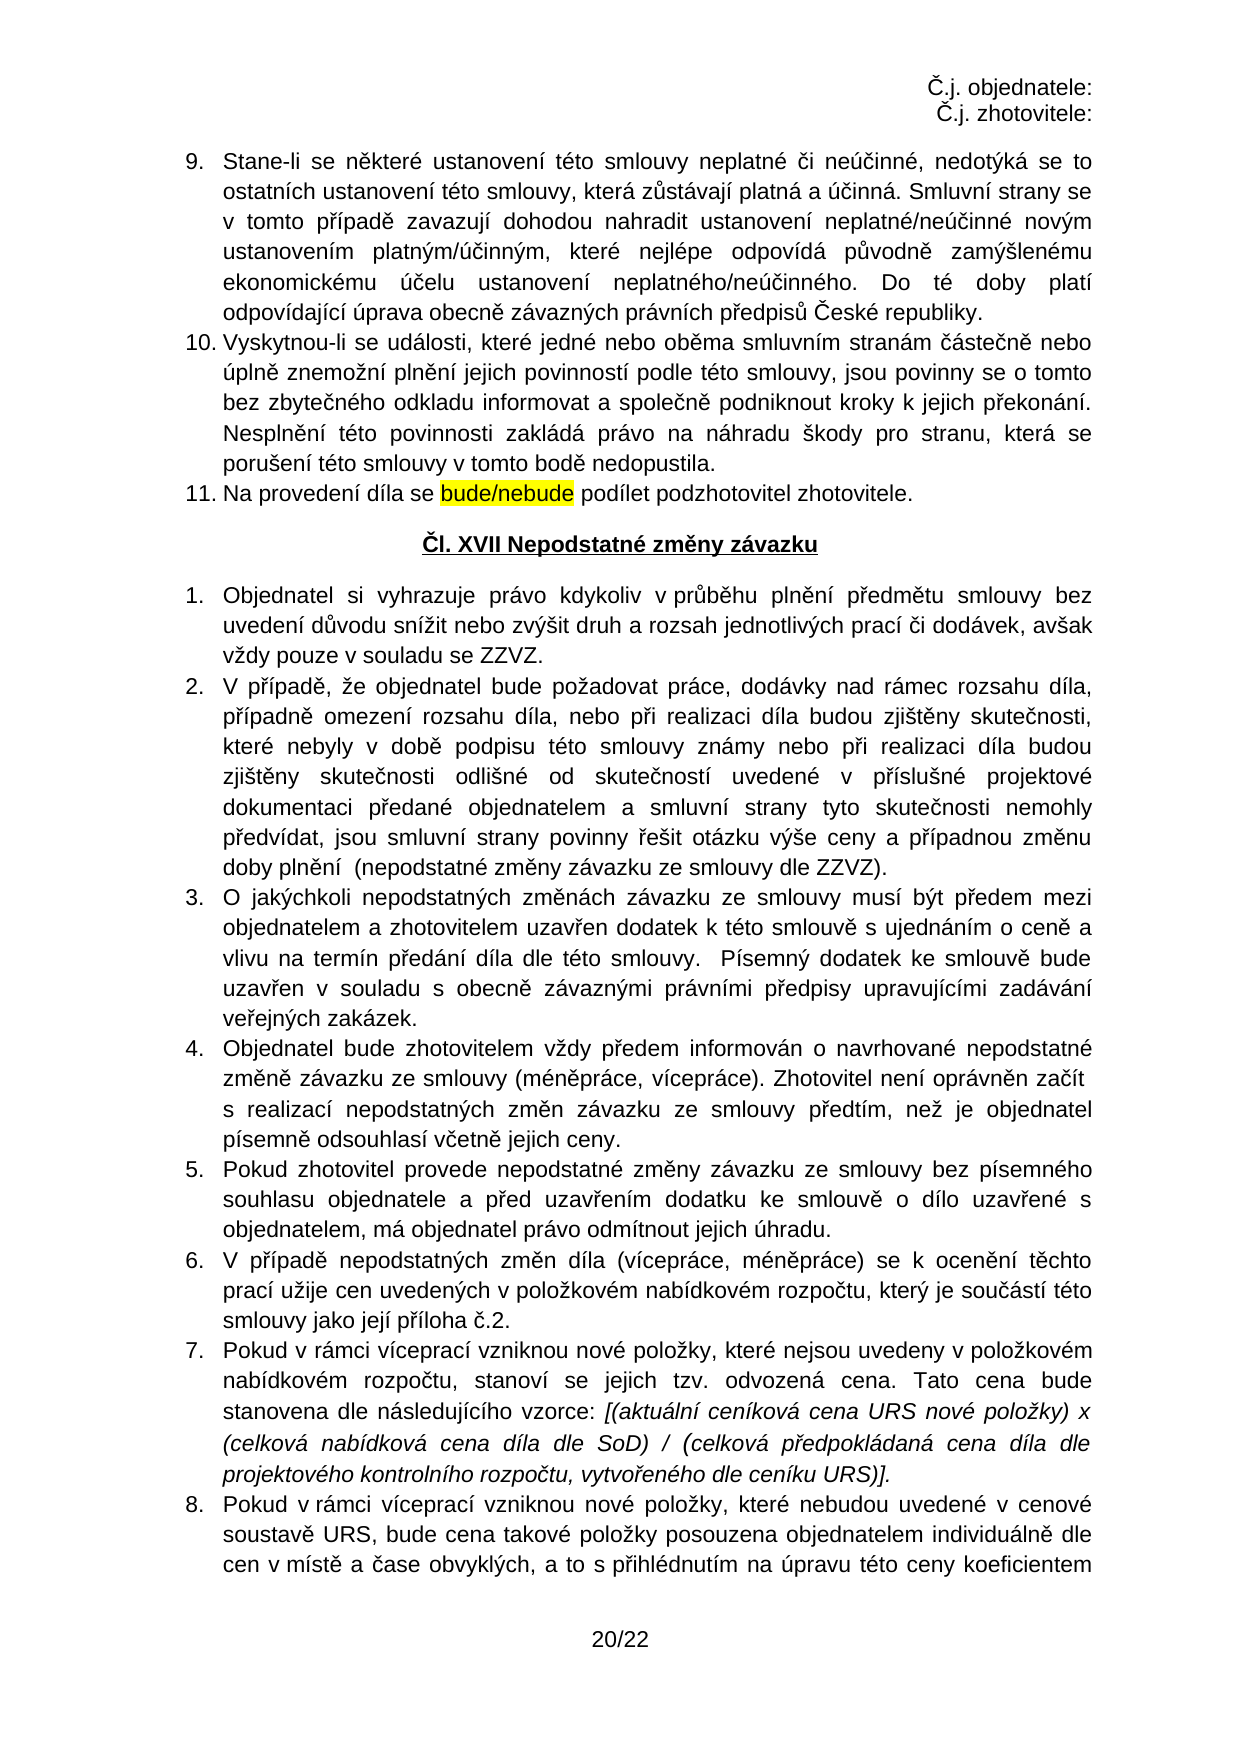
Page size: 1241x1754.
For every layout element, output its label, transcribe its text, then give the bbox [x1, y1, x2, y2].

text Čl. XVII Nepodstatné změny závazku [148, 531, 1093, 557]
list Na provedení díla se bude/nebude podílet podzhotovitel zhotovitele. [574, 480, 1093, 506]
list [185, 1491, 1093, 1578]
list V případě nepodstatných změn díla (vícepráce, méněpráce) se k ocenění těchto prací užije cen uvedených v položkovém nabídkovém rozpočtu, který je součástí této smlouvy jako její příloha č.2. [185, 1247, 1093, 1333]
list Objednatel bude zhotovitelem vždy předem informován o navrhované nepodstatné změně závazku ze smlouvy (méněpráce, vícepráce). Zhotovitel není oprávněn začít s realizací nepodstatných změn závazku ze smlouvy předtím, než je objednatel písemně odsouhlasí včetně jejich ceny. [185, 1035, 1093, 1152]
list Pokud v rámci víceprací vzniknou nové položky, které nejsou uvedeny v položkovém nabídkovém rozpočtu, stanoví se jejich tzv. odvozená cena. Tato cena bude stanovena dle následujícího vzorce: [(aktuální ceníková cena URS nové položky) x (celková nabídková cena díla dle SoD) / (celková předpokládaná cena díla dle projektového kontrolního rozpočtu, vytvořeného dle ceníku URS)]. [185, 1337, 1093, 1487]
list V případě, že objednatel bude požadovat práce, dodávky nad rámec rozsahu díla, případně omezení rozsahu díla, nebo při realizaci díla budou zjištěny skutečnosti, které nebyly v době podpisu této smlouvy známy nebo při realizaci díla budou zjištěny skutečnosti odlišné od skutečností uvedené v příslušné projektové dokumentaci předané objednatelem a smluvní strany tyto skutečnosti nemohly předvídat, jsou smluvní strany povinny řešit otázku výše ceny a případnou změnu doby plnění (nepodstatné změny závazku ze smlouvy dle ZZVZ). [185, 673, 1093, 880]
list Stane-li se některé ustanovení této smlouvy neplatné či neúčinné, nedotýká se to ostatních ustanovení této smlouvy, která zůstávají platná a účinná. Smluvní strany se v tomto případě zavazují dohodou nahradit ustanovení neplatné/neúčinné novým ustanovením platným/účinným, které nejlépe odpovídá původně zamýšlenému ekonomickému účelu ustanovení neplatného/neúčinného. Do té doby platí odpovídající úprava obecně závazných právních předpisů České republiky. [185, 148, 1093, 325]
list Na provedení díla se bude/nebude podílet podzhotovitel zhotovitele. [185, 480, 440, 506]
list Vyskytnou-li se události, které jedné nebo oběma smluvním stranám částečně nebo úplně znemožní plnění jejich povinností podle této smlouvy, jsou povinny se o tomto bez zbytečného odkladu informovat a společně podniknout kroky k jejich překonání. Nesplnění této povinnosti zakládá právo na náhradu škody pro stranu, která se porušení této smlouvy v tomto bodě nedopustila. [185, 329, 1093, 476]
list O jakýchkoli nepodstatných změnách závazku ze smlouvy musí být předem mezi objednatelem a zhotovitelem uzavřen dodatek k této smlouvě s ujednáním o ceně a vlivu na termín předání díla dle této smlouvy. Písemný dodatek ke smlouvě bude uzavřen v souladu s obecně závaznými právními předpisy upravujícími zadávání veřejných zakázek. [185, 884, 1093, 1031]
list Objednatel si vyhrazuje právo kdykoliv v průběhu plnění předmětu smlouvy bez uvedení důvodu snížit nebo zvýšit druh a rozsah jednotlivých prací či dodávek, avšak vždy pouze v souladu se ZZVZ. [185, 582, 1093, 669]
list Pokud zhotovitel provede nepodstatné změny závazku ze smlouvy bez písemného souhlasu objednatele a před uzavřením dodatku ke smlouvě o dílo uzavřené s objednatelem, má objednatel právo odmítnout jejich úhradu. [185, 1156, 1093, 1243]
